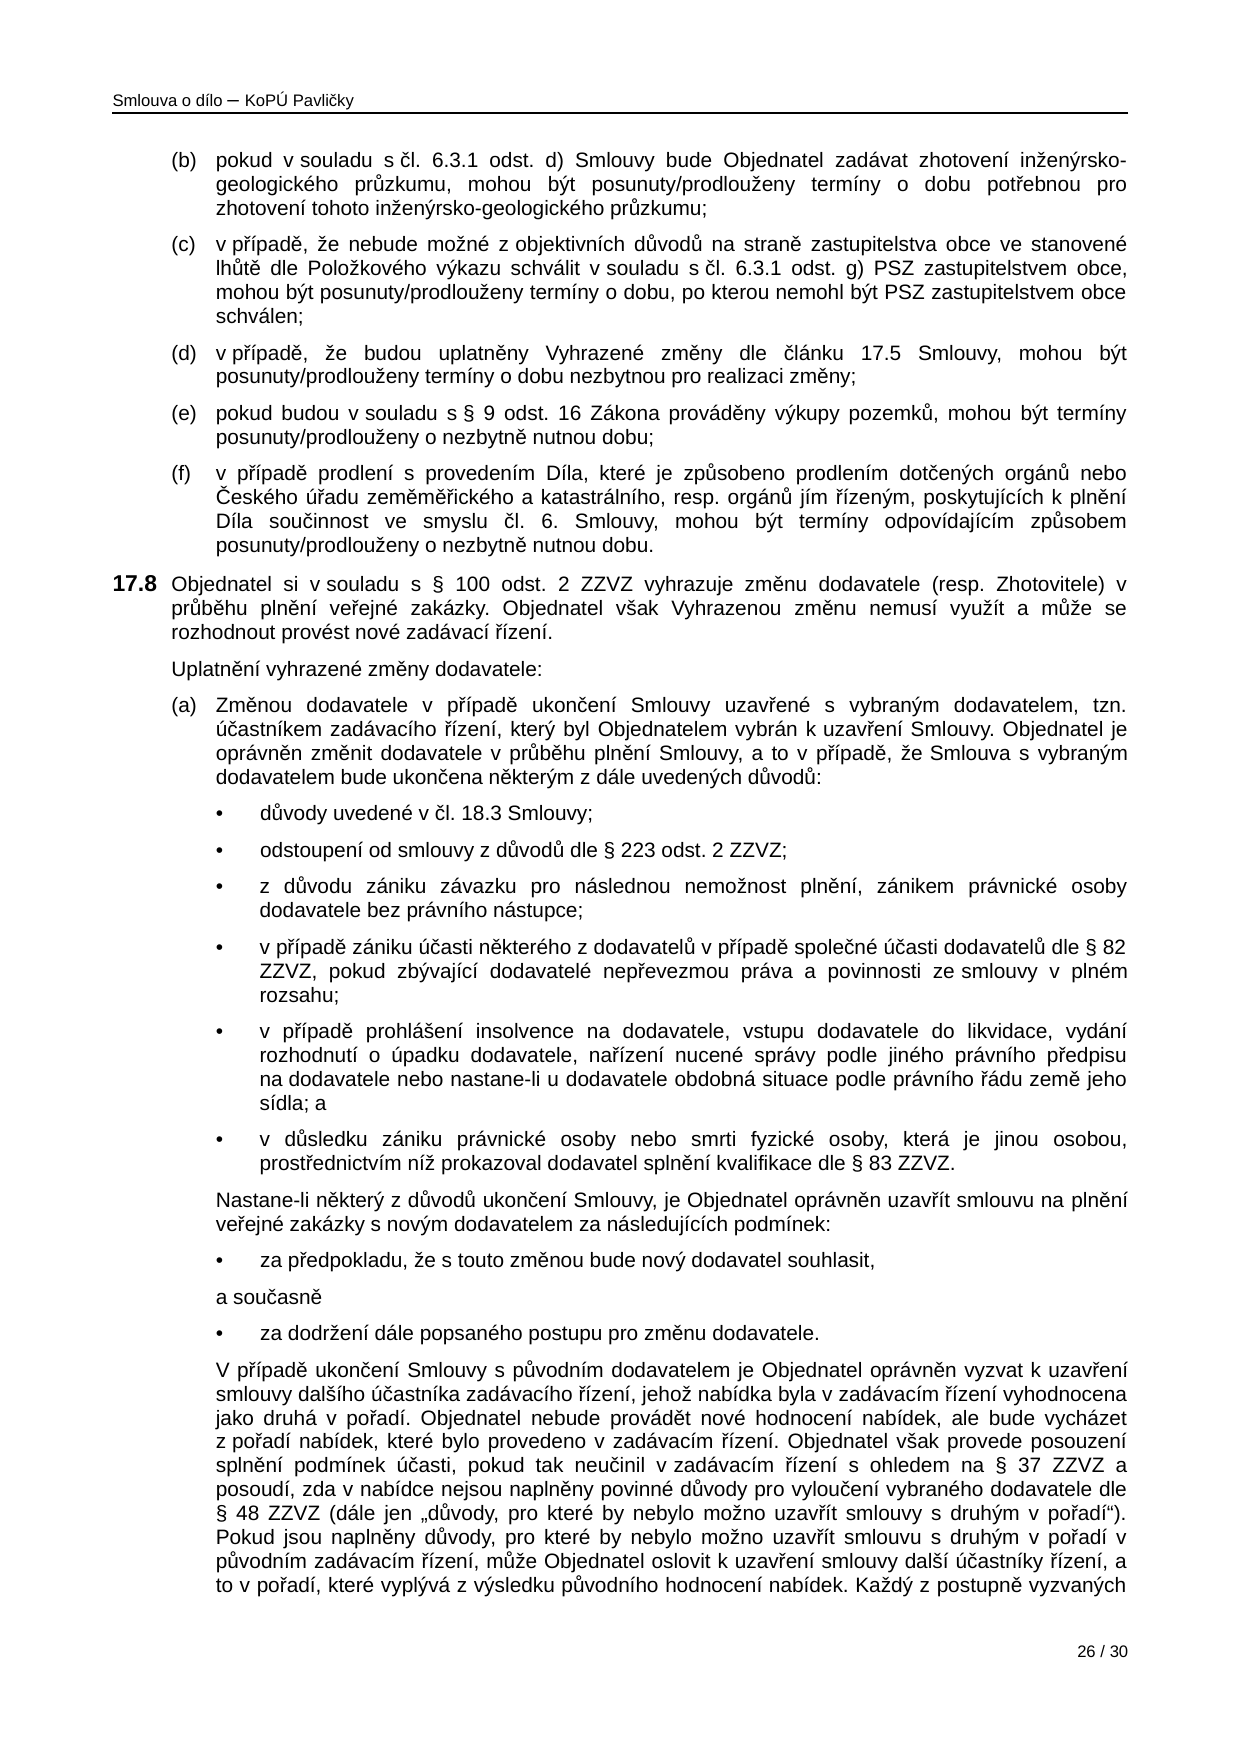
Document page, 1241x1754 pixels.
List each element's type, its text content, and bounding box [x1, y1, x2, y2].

text • z důvodu zániku závazku pro následnou nemožnost plnění, zánikem právnické osoby dodavatele bez právního nástupce; [216, 874, 1128, 922]
text • za předpokladu, že s touto změnou bude nový dodavatel souhlasit, [216, 1248, 1128, 1272]
list Změnou dodavatele v případě ukončení Smlouvy uzavřené s vybraným dodavatelem, tzn. účastníkem zadávacího řízení, který byl Objednatelem vybrán k uzavření Smlouvy. Objednatel je oprávněn změnit dodavatele v průběhu plnění Smlouvy, a to v případě, že Smlouva s vybraným dodavatelem bude ukončena některým z dále uvedených důvodů: [171, 693, 1128, 789]
text • odstoupení od smlouvy z důvodů dle § 223 odst. 2 ZZVZ; [216, 838, 1128, 862]
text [216, 1357, 1128, 1597]
text • důvody uvedené v čl. 18.3 Smlouvy; [216, 801, 1128, 825]
list pokud budou v souladu s § 9 odst. 16 Zákona prováděny výkupy pozemků, mohou být termíny posunuty/prodlouženy o nezbytně nutnou dobu; [171, 401, 1128, 449]
list v případě, že budou uplatněny Vyhrazené změny dle článku 17.5 Smlouvy, mohou být posunuty/prodlouženy termíny o dobu nezbytnou pro realizaci změny; [171, 340, 1128, 388]
text Nastane-li některý z důvodů ukončení Smlouvy, je Objednatel oprávněn uzavřít smlouvu na plnění veřejné zakázky s novým dodavatelem za následujících podmínek: [216, 1188, 1128, 1236]
text • v případě prohlášení insolvence na dodavatele, vstupu dodavatele do likvidace, vydání rozhodnutí o úpadku dodavatele, nařízení nucené správy podle jiného právního předpisu na dodavatele nebo nastane-li u dodavatele obdobná situace podle právního řádu země jeho sídla; a [216, 1019, 1128, 1115]
text • v důsledku zániku právnické osoby nebo smrti fyzické osoby, která je jinou osobou, prostřednictvím níž prokazoval dodavatel splnění kvalifikace dle § 83 ZZVZ. [216, 1127, 1128, 1175]
text • za dodržení dále popsaného postupu pro změnu dodavatele. [216, 1321, 1128, 1345]
list Uplatnění vyhrazené změny dodavatele: [112, 656, 1128, 680]
list v případě, že nebude možné z objektivních důvodů na straně zastupitelstva obce ve stanovené lhůtě dle Položkového výkazu schválit v souladu s čl. 6.3.1 odst. g) PSZ zastupitelstvem obce, mohou být posunuty/prodlouženy termíny o dobu, po kterou nemohl být PSZ zastupitelstvem obce schválen; [171, 232, 1128, 328]
text • v případě zániku účasti některého z dodavatelů v případě společné účasti dodavatelů dle § 82 ZZVZ, pokud zbývající dodavatelé nepřevezmou práva a povinnosti ze smlouvy v plném rozsahu; [216, 934, 1128, 1006]
list pokud v souladu s čl. 6.3.1 odst. d) Smlouvy bude Objednatel zadávat zhotovení inženýrsko-geologického průzkumu, mohou být posunuty/prodlouženy termíny o dobu potřebnou pro zhotovení tohoto inženýrsko-geologického průzkumu; [171, 148, 1128, 219]
text Objednatel si v souladu s § 100 odst. 2 ZZVZ vyhrazuje změnu dodavatele (resp. Zhotovitele) v průběhu plnění veřejné zakázky. Objednatel však Vyhrazenou změnu nemusí využít a může se rozhodnout provést nové zadávací řízení. [112, 569, 1128, 644]
text a současně [186, 1284, 1128, 1308]
list v případě prodlení s provedením Díla, které je způsobeno prodlením dotčených orgánů nebo Českého úřadu zeměměřického a katastrálního, resp. orgánů jím řízeným, poskytujících k plnění Díla součinnost ve smyslu čl. 6. Smlouvy, mohou být termíny odpovídajícím způsobem posunuty/prodlouženy o nezbytně nutnou dobu. [171, 461, 1128, 557]
